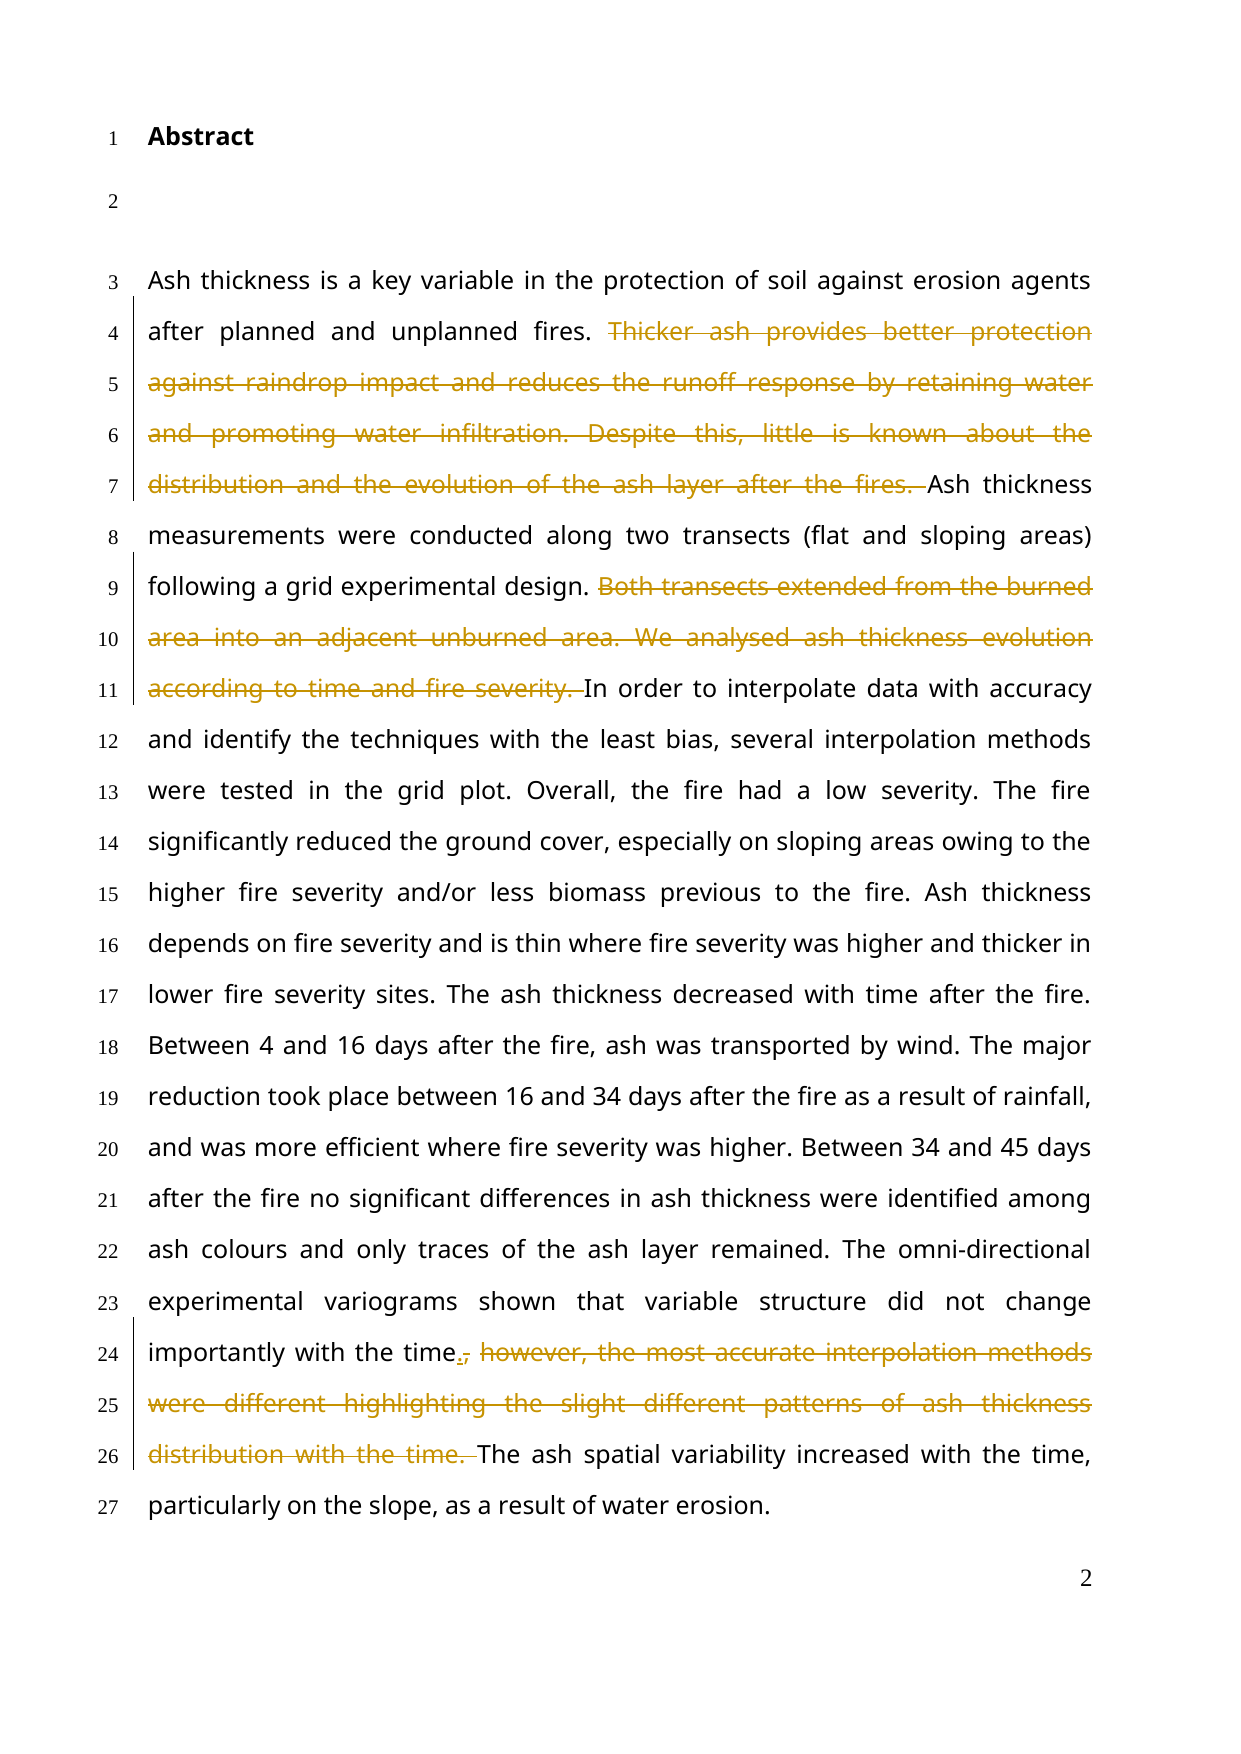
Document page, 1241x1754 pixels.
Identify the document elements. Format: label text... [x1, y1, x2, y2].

text Ash thickness is a key variable in the protection of soil against erosion agents after planned and unplanned fires. Ash thickness measurements were conducted along two transects (flat and sloping areas) following a grid experimental design. In order to interpolate data with accuracy and identify the techniques with the least bias, several interpolation methods were tested in the grid plot. Overall, the fire had a low severity. The fire significantly reduced the ground cover, especially on sloping areas owing to the higher fire severity and/or less biomass previous to the fire. Ash thickness depends on fire severity and is thin where fire severity was higher and thicker in lower fire severity sites. The ash thickness decreased with time after the fire. Between 4 and 16 days after the fire, ash was transported by wind. The major reduction took place between 16 and 34 days after the fire as a result of rainfall, and was more efficient where fire severity was higher. Between 34 and 45 days after the fire no significant differences in ash thickness were identified among ash colours and only traces of the ash layer remained. The omni-directional experimental variograms shown that variable structure did not change importantly with the time The ash spatial variability increased with the time, particularly on the slope, as a result of water erosion. [148, 437, 1092, 639]
text Ash thickness is a key variable in the protection of soil against erosion agents after planned and unplanned fires. Ash thickness measurements were conducted along two transects (flat and sloping areas) following a grid experimental design. In order to interpolate data with accuracy and identify the techniques with the least bias, several interpolation methods were tested in the grid plot. Overall, the fire had a low severity. The fire significantly reduced the ground cover, especially on sloping areas owing to the higher fire severity and/or less biomass previous to the fire. Ash thickness depends on fire severity and is thin where fire severity was higher and thicker in lower fire severity sites. The ash thickness decreased with time after the fire. Between 4 and 16 days after the fire, ash was transported by wind. The major reduction took place between 16 and 34 days after the fire as a result of rainfall, and was more efficient where fire severity was higher. Between 34 and 45 days after the fire no significant differences in ash thickness were identified among ash colours and only traces of the ash layer remained. The omni-directional experimental variograms shown that variable structure did not change importantly with the time The ash spatial variability increased with the time, particularly on the slope, as a result of water erosion. [148, 641, 1092, 1404]
subtitle Abstract [148, 118, 1092, 152]
text Ash thickness is a key variable in the protection of soil against erosion agents after planned and unplanned fires. Ash thickness measurements were conducted along two transects (flat and sloping areas) following a grid experimental design. In order to interpolate data with accuracy and identify the techniques with the least bias, several interpolation methods were tested in the grid plot. Overall, the fire had a low severity. The fire significantly reduced the ground cover, especially on sloping areas owing to the higher fire severity and/or less biomass previous to the fire. Ash thickness depends on fire severity and is thin where fire severity was higher and thicker in lower fire severity sites. The ash thickness decreased with time after the fire. Between 4 and 16 days after the fire, ash was transported by wind. The major reduction took place between 16 and 34 days after the fire as a result of rainfall, and was more efficient where fire severity was higher. Between 34 and 45 days after the fire no significant differences in ash thickness were identified among ash colours and only traces of the ash layer remained. The omni-directional experimental variograms shown that variable structure did not change importantly with the time The ash spatial variability increased with the time, particularly on the slope, as a result of water erosion. [148, 262, 1092, 384]
text Ash thickness is a key variable in the protection of soil against erosion agents after planned and unplanned fires. Ash thickness measurements were conducted along two transects (flat and sloping areas) following a grid experimental design. In order to interpolate data with accuracy and identify the techniques with the least bias, several interpolation methods were tested in the grid plot. Overall, the fire had a low severity. The fire significantly reduced the ground cover, especially on sloping areas owing to the higher fire severity and/or less biomass previous to the fire. Ash thickness depends on fire severity and is thin where fire severity was higher and thicker in lower fire severity sites. The ash thickness decreased with time after the fire. Between 4 and 16 days after the fire, ash was transported by wind. The major reduction took place between 16 and 34 days after the fire as a result of rainfall, and was more efficient where fire severity was higher. Between 34 and 45 days after the fire no significant differences in ash thickness were identified among ash colours and only traces of the ash layer remained. The omni-directional experimental variograms shown that variable structure did not change importantly with the time The ash spatial variability increased with the time, particularly on the slope, as a result of water erosion. [148, 1406, 1092, 1521]
